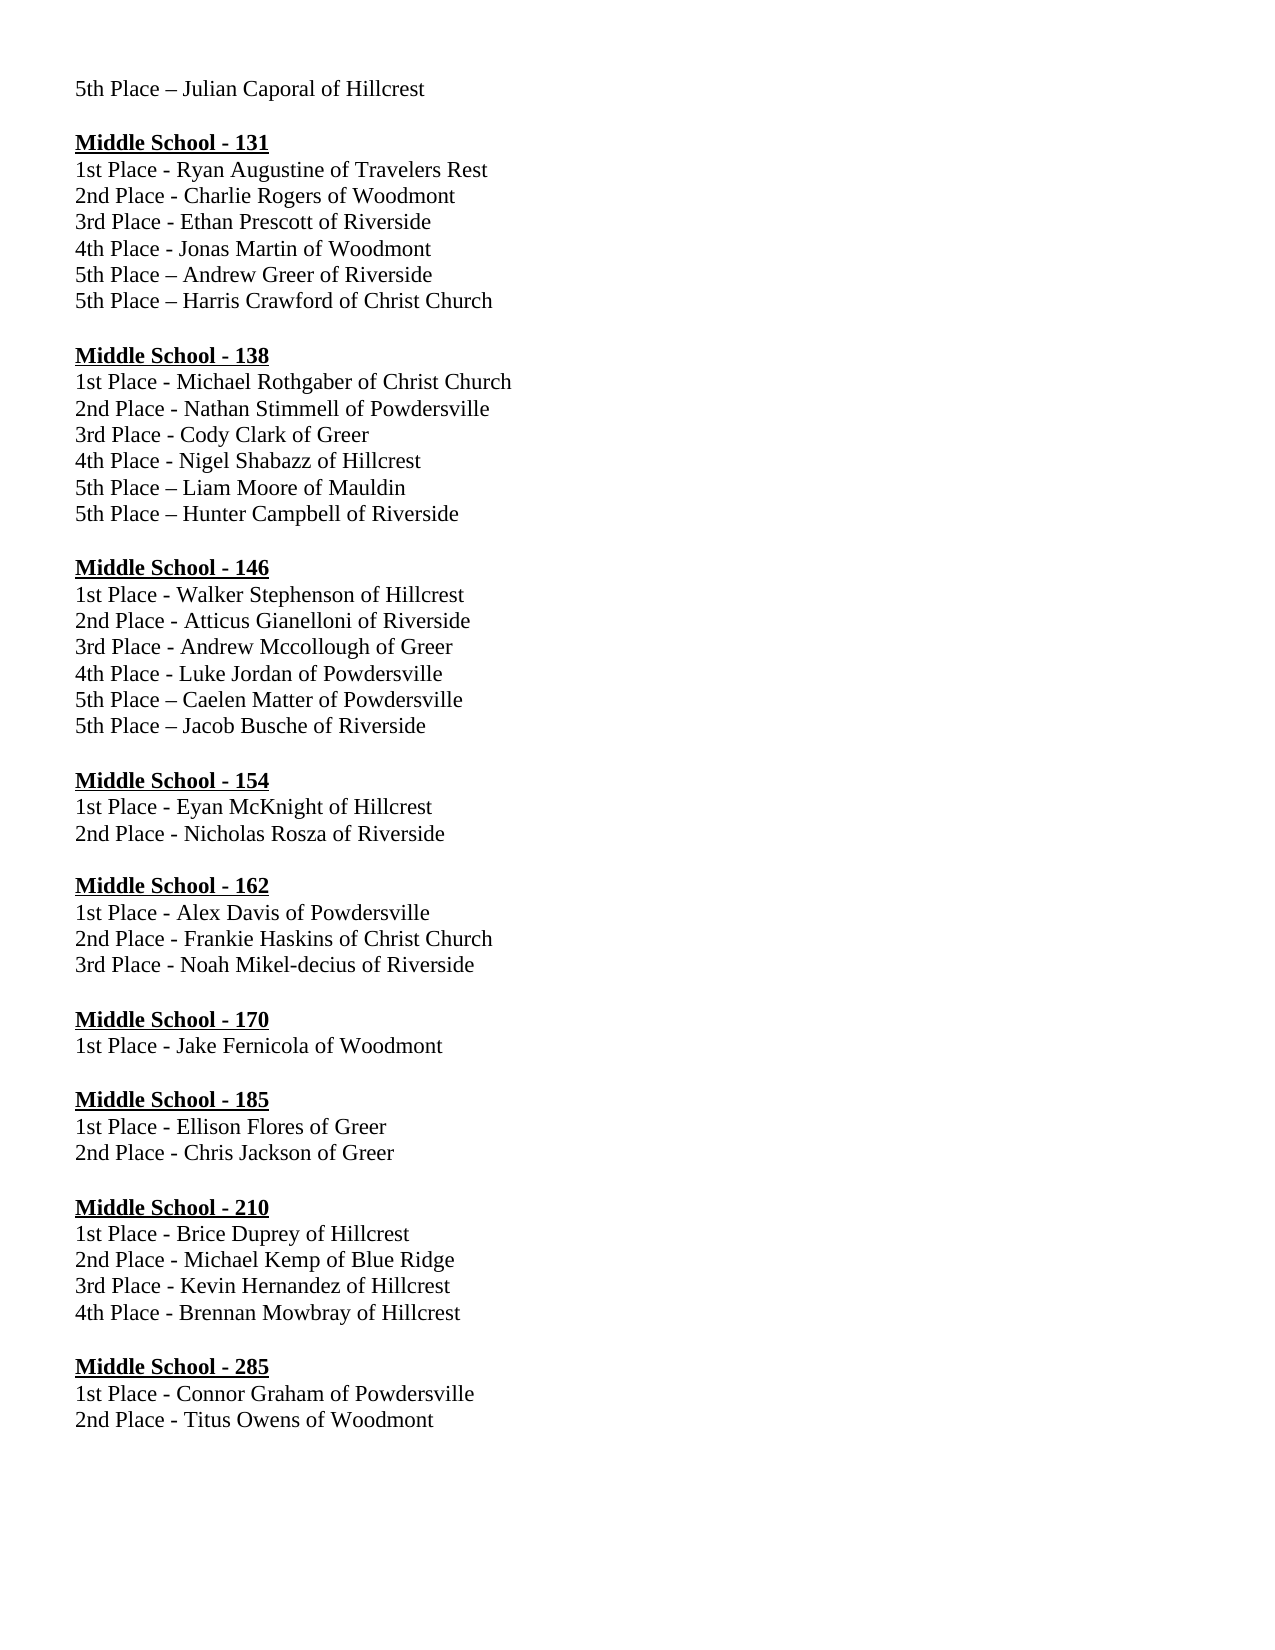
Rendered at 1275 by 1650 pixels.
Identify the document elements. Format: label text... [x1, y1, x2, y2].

text 5th Place – Jacob Busche of Riverside [75, 712, 1200, 767]
text Middle School - 170 1st Place - Jake Fernicola of Woodmont [75, 1006, 1200, 1086]
text Middle School - 162 1st Place - Alex Davis of Powdersville 2nd Place - Frankie Haskins of Christ Church 3rd Place - Noah Mikel-decius of Riverside [75, 846, 1200, 1006]
text Middle School - 285 1st Place - Connor Graham of Powdersville 2nd Place - Titus Owens of Woodmont [75, 1353, 1200, 1460]
text Middle School - 185 1st Place - Ellison Flores of Greer 2nd Place - Chris Jackson of Greer [75, 1086, 1200, 1193]
text 5th Place – Hunter Campbell of Riverside [75, 500, 1200, 554]
text 5th Place – Andrew Greer of Riverside [75, 261, 1200, 287]
text 5th Place – Caelen Matter of Powdersville [75, 686, 1200, 712]
text Middle School - 146 1st Place - Walker Stephenson of Hillcrest 2nd Place - Atticus Gianelloni of Riverside 3rd Place - Andrew Mccollough of Greer 4th Place - Luke Jordan of Powdersville [75, 554, 1200, 686]
text Middle School - 154 1st Place - Eyan McKnight of Hillcrest 2nd Place - Nicholas Rosza of Riverside [75, 767, 1200, 846]
text Middle School - 210 1st Place - Brice Duprey of Hillcrest 2nd Place - Michael Kemp of Blue Ridge 3rd Place - Kevin Hernandez of Hillcrest 4th Place - Brennan Mowbray of Hillcrest [75, 1193, 1200, 1353]
text Middle School - 138 1st Place - Michael Rothgaber of Christ Church 2nd Place - Nathan Stimmell of Powdersville 3rd Place - Cody Clark of Greer 4th Place - Nigel Shabazz of Hillcrest [75, 342, 1200, 474]
text 5th Place – Harris Crawford of Christ Church [75, 287, 1200, 342]
text Middle School - 131 1st Place - Ryan Augustine of Travelers Rest 2nd Place - Charlie Rogers of Woodmont 3rd Place - Ethan Prescott of Riverside 4th Place - Jonas Martin of Woodmont [75, 129, 1200, 261]
text 5th Place – Liam Moore of Mauldin [75, 474, 1200, 500]
text 5th Place – Julian Caporal of Hillcrest [75, 75, 1200, 129]
